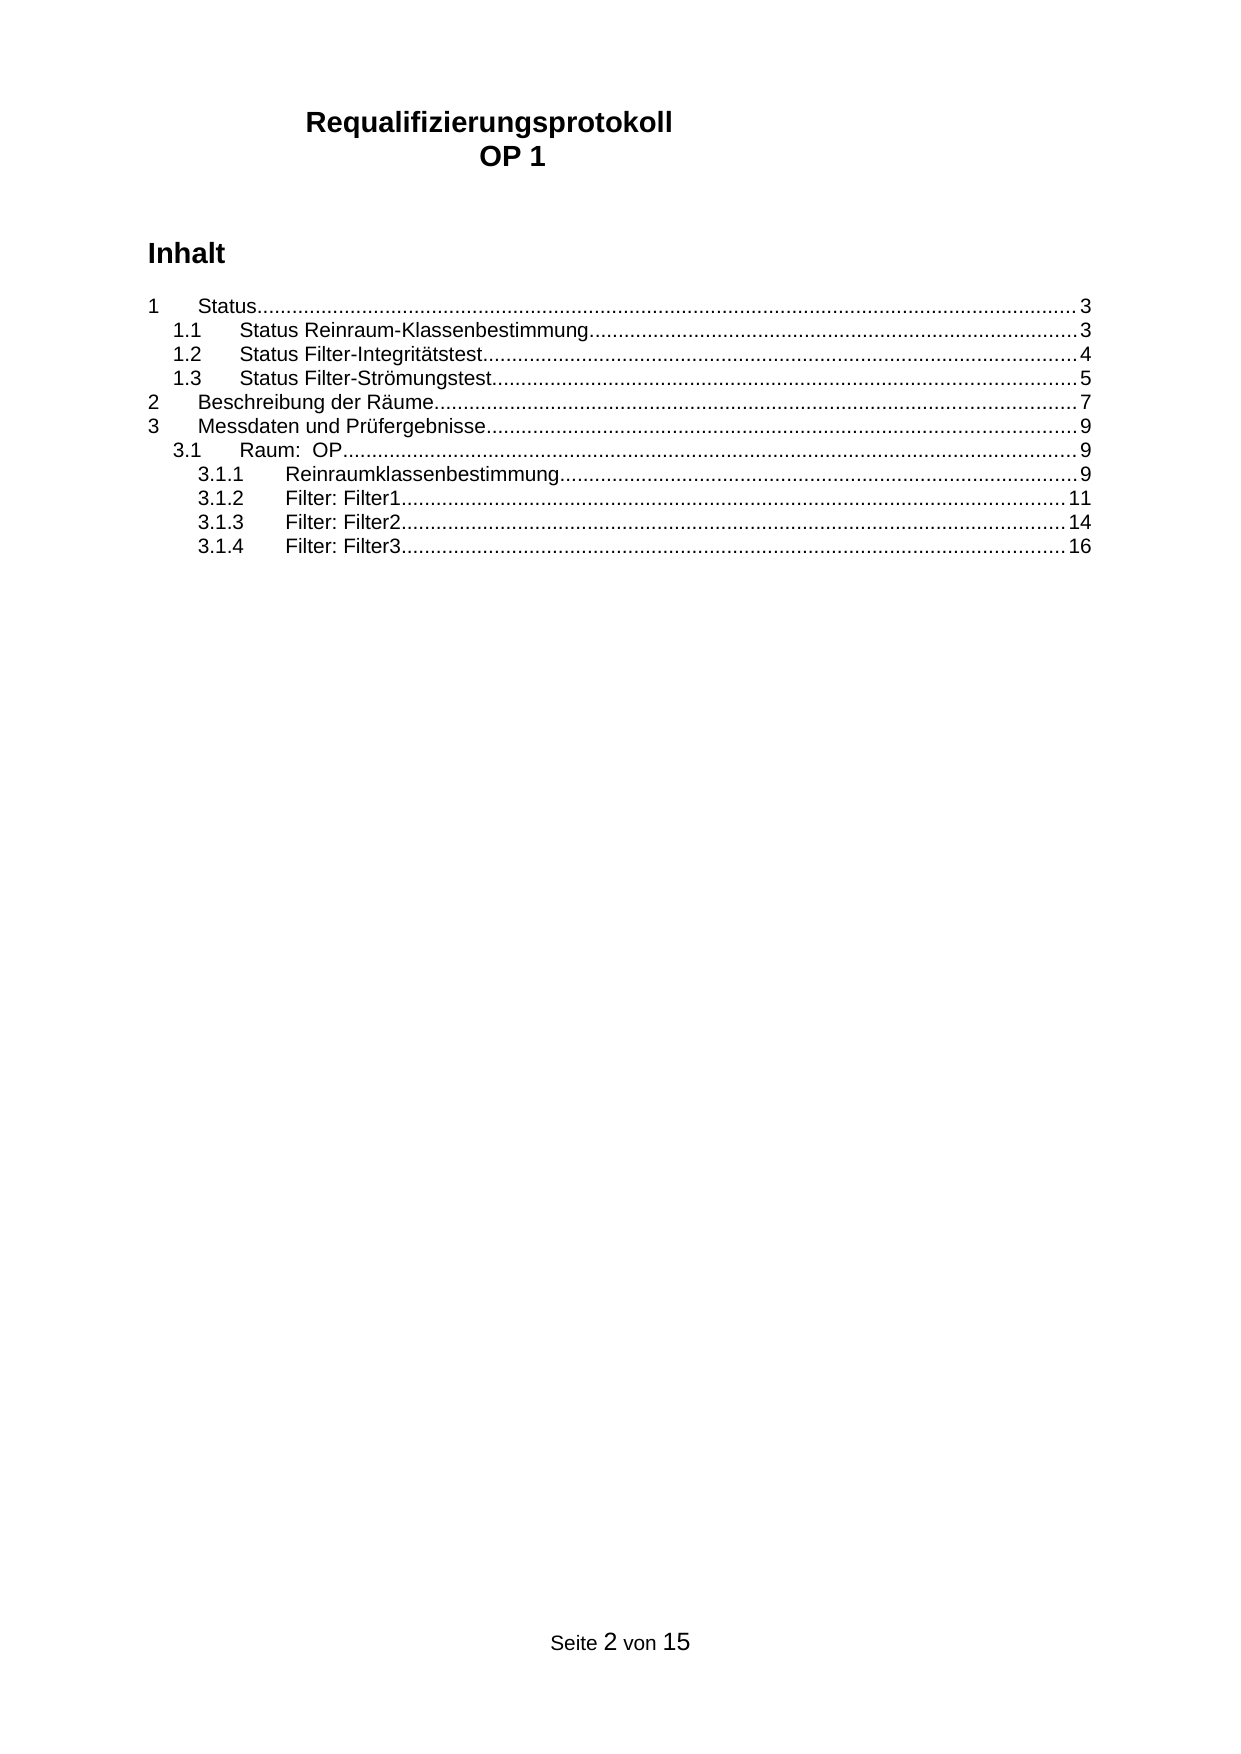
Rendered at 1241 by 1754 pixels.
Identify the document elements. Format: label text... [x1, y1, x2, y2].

text 3 Messdaten und Prüfergebnisse 9 [148, 414, 1092, 438]
text Inhalt [148, 236, 1092, 270]
text 1 Status 3 [148, 294, 1092, 318]
text 3.1.2 Filter: Filter1 11 [198, 486, 1092, 509]
text 1.2 Status Filter-Integritätstest 4 [173, 342, 1092, 366]
text 3.1.4 Filter: Filter3 16 [198, 533, 1092, 557]
text 3.1.3 Filter: Filter2 14 [198, 509, 1092, 533]
text 1.3 Status Filter-Strömungstest 5 [173, 366, 1092, 390]
text 3.1.1 Reinraumklassenbestimmung 9 [198, 462, 1092, 486]
text 2 Beschreibung der Räume 7 [148, 390, 1092, 414]
text 3.1 Raum: OP 9 [173, 438, 1092, 462]
text 1.1 Status Reinraum-Klassenbestimmung 3 [173, 318, 1092, 342]
